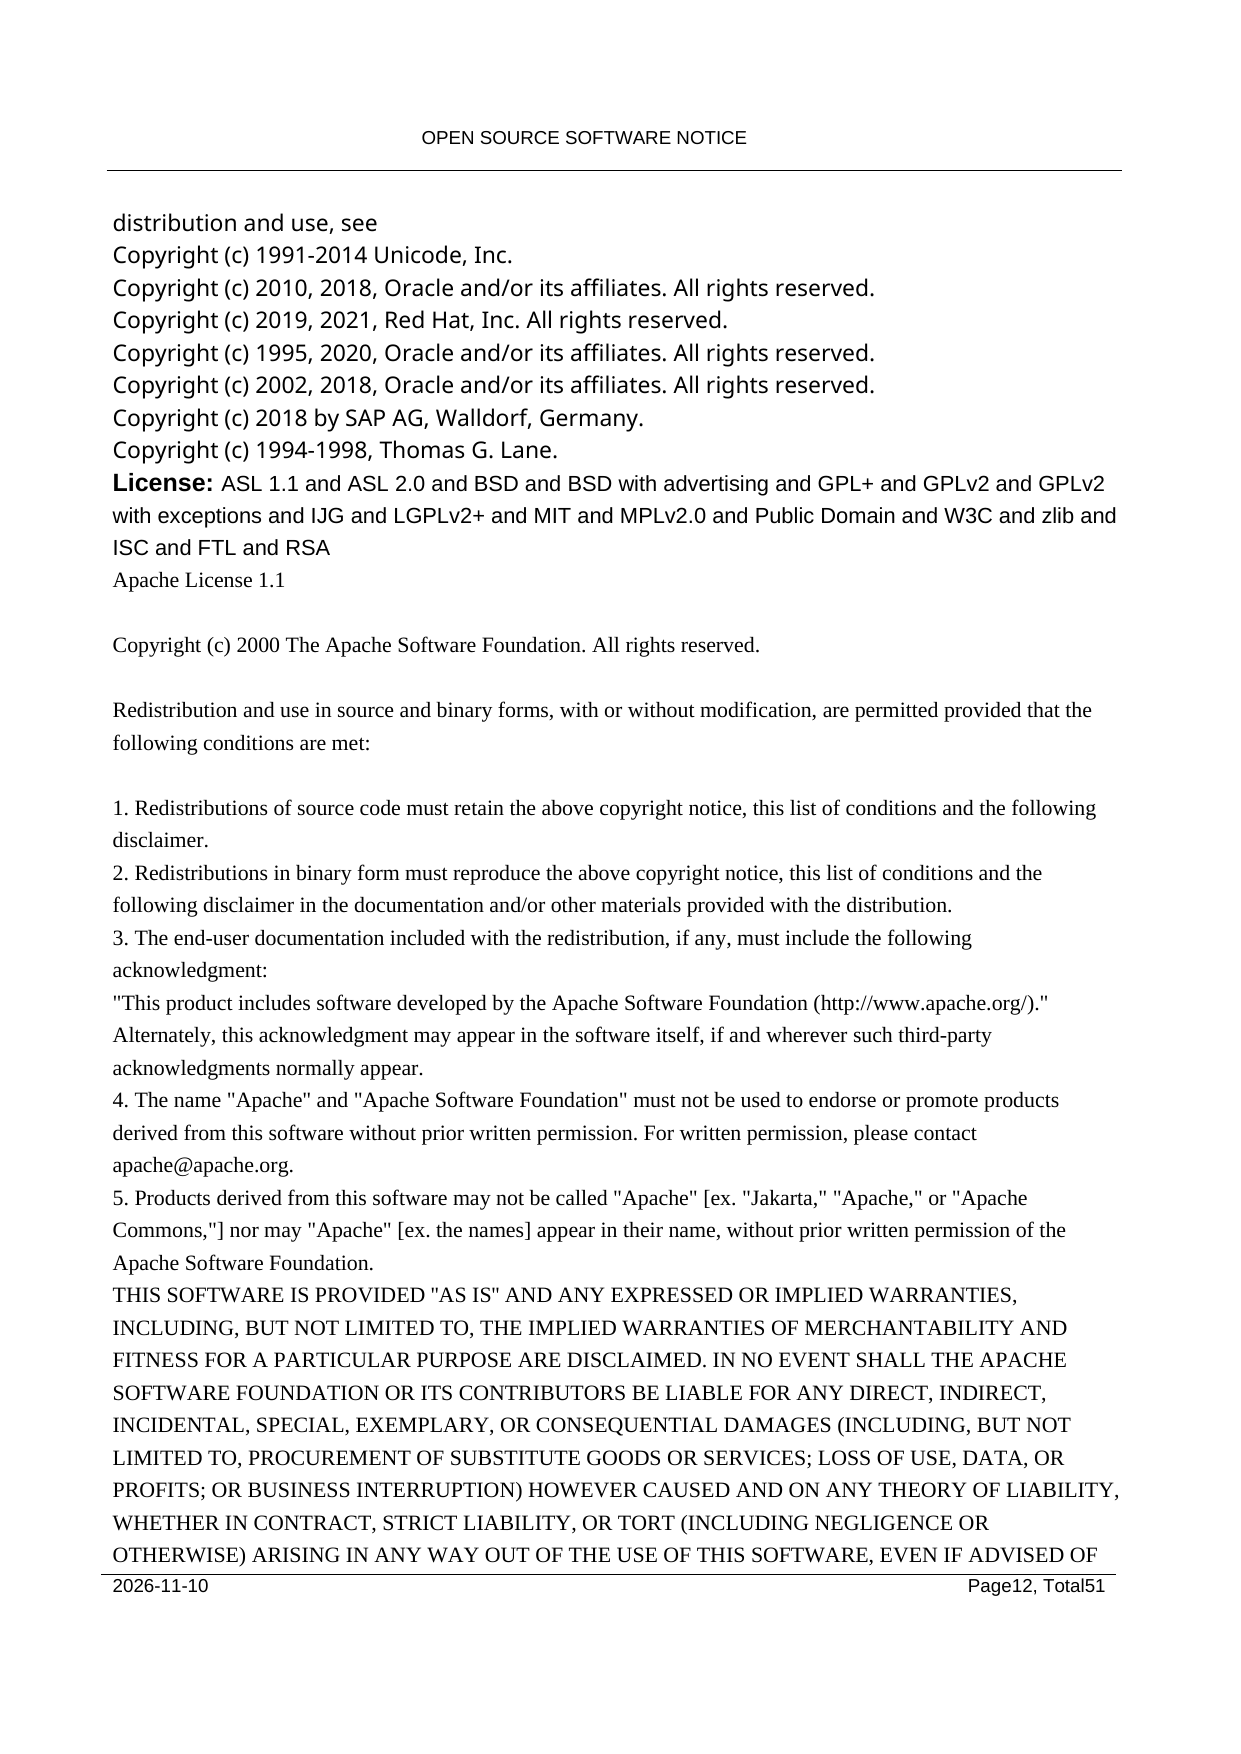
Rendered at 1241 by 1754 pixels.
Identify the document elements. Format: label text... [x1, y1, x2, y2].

text License: ASL 1.1 and ASL 2.0 and BSD and BSD with advertising and GPL+ and GPLv2 and GPLv2 with exceptions and IJG and LGPLv2+ and MIT and MPLv2.0 and Public Domain and W3C and zlib and ISC and FTL and RSA [112, 466, 1128, 564]
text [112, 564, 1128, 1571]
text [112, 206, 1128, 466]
